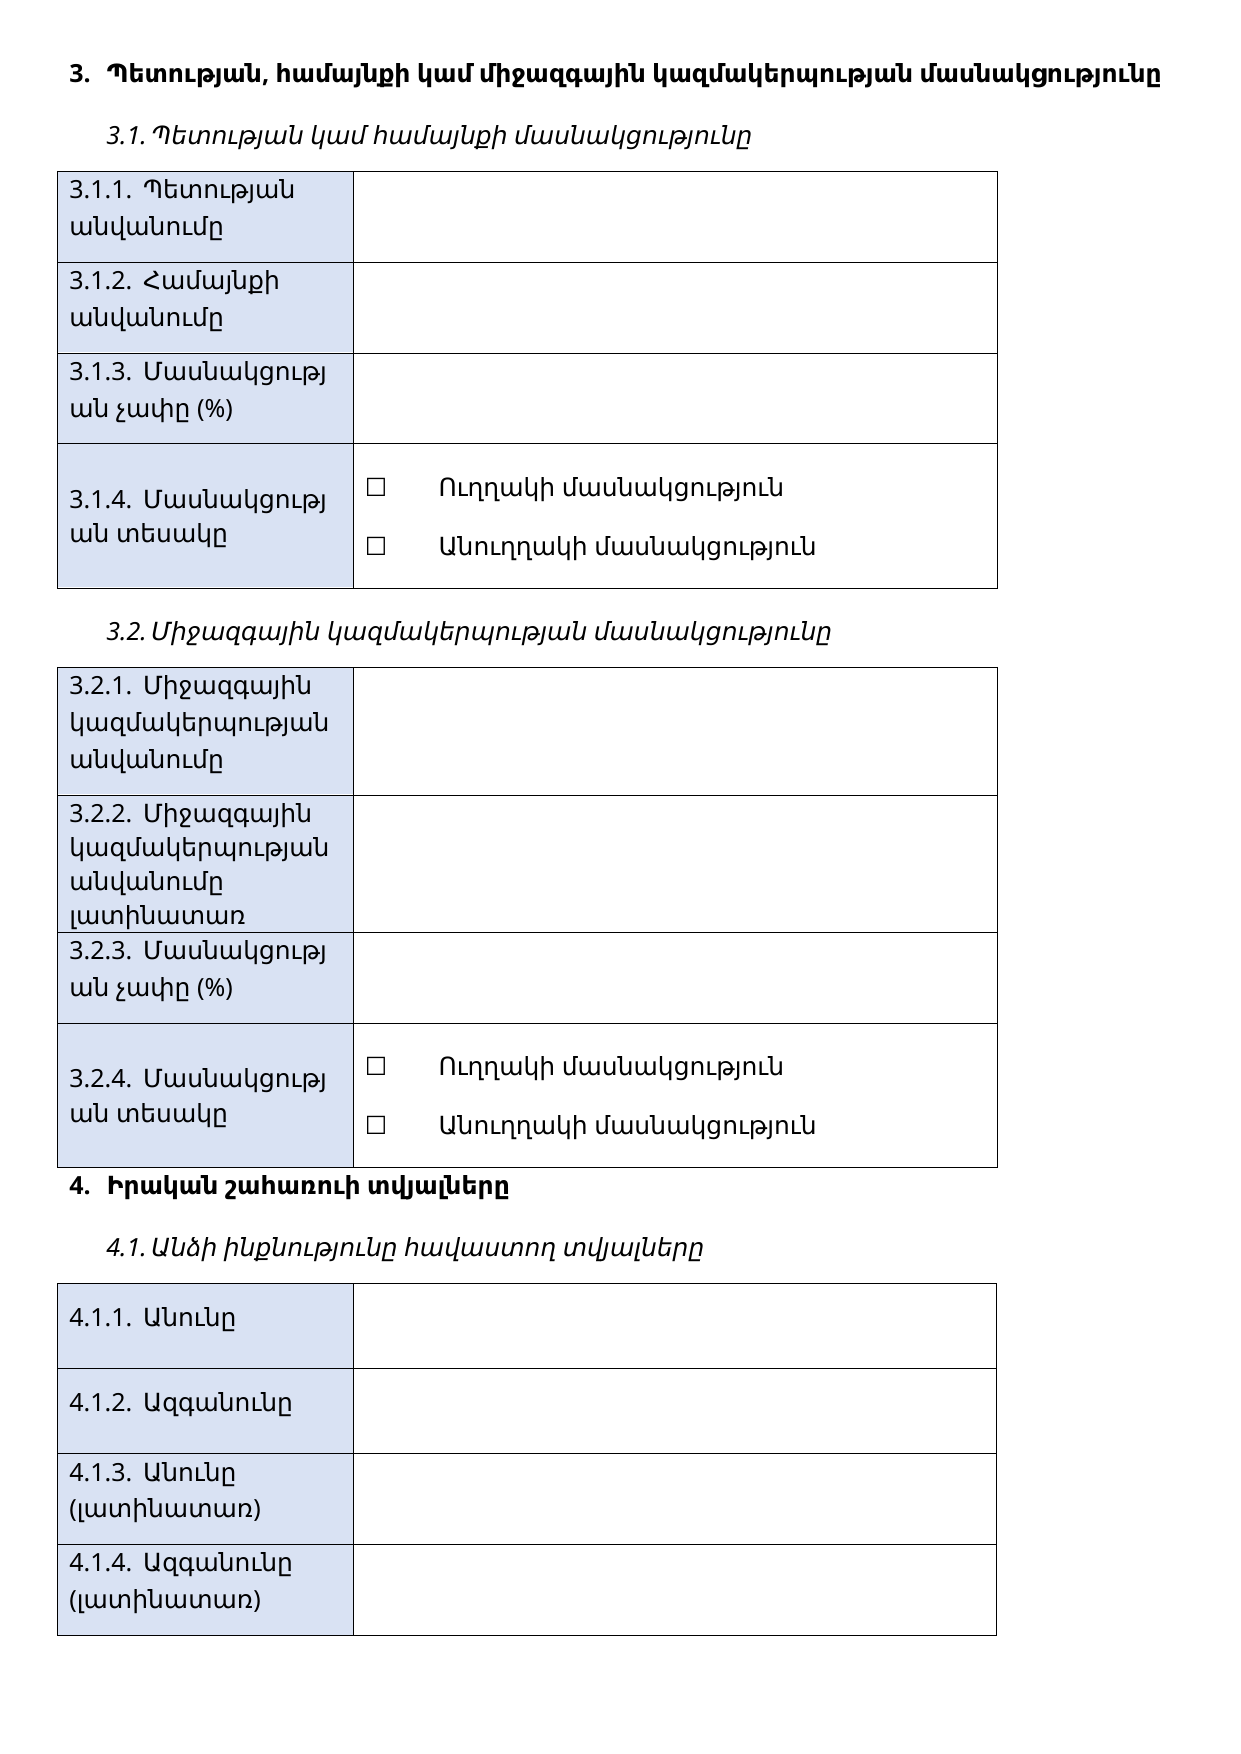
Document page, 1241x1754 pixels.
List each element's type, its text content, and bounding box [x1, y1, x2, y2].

table_cell Մասնակցության չափը (%) [58, 933, 353, 1023]
table_cell Ազգանունը [58, 1369, 353, 1453]
table_header Անունը [58, 1284, 353, 1368]
table_cell Ազգանունը (լատինատառ) [58, 1545, 353, 1635]
table_cell Միջազգային կազմակերպության անվանումը լատինատառ [58, 796, 353, 932]
table_header Պետության անվանումը [58, 172, 353, 262]
list Անձի ինքնությունը հավաստող տվյալները [106, 1229, 1167, 1264]
table_header [354, 172, 997, 262]
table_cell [354, 444, 997, 587]
table_header [354, 1284, 996, 1368]
table_cell [354, 796, 997, 932]
table_cell Համայնքի անվանումը [58, 263, 353, 352]
list Պետության, համայնքի կամ միջազգային կազմակերպության մասնակցությունը [69, 56, 1167, 89]
list Պետության կամ համայնքի մասնակցությունը [106, 117, 1167, 151]
table_cell [354, 263, 997, 352]
list Իրական շահառուի տվյալները [69, 1168, 1167, 1202]
table_cell [354, 1454, 996, 1544]
table_header [354, 668, 997, 794]
table_cell Մասնակցության չափը (%) [58, 354, 353, 443]
table_cell Մասնակցության տեսակը [58, 1024, 353, 1167]
table_header Միջազգային կազմակերպության անվանումը [58, 668, 353, 794]
table_cell [354, 933, 997, 1023]
table_cell ☐ Ուղղակի մասնակցություն ☐ Անուղղակի մասնակցություն [354, 1024, 997, 1167]
table_cell [354, 354, 997, 443]
list Միջազգային կազմակերպության մասնակցությունը [106, 613, 1167, 647]
table_cell [354, 1545, 996, 1635]
table_cell Անունը (լատինատառ) [58, 1454, 353, 1544]
table_cell [354, 1369, 996, 1453]
table_cell Մասնակցության տեսակը [58, 444, 353, 587]
